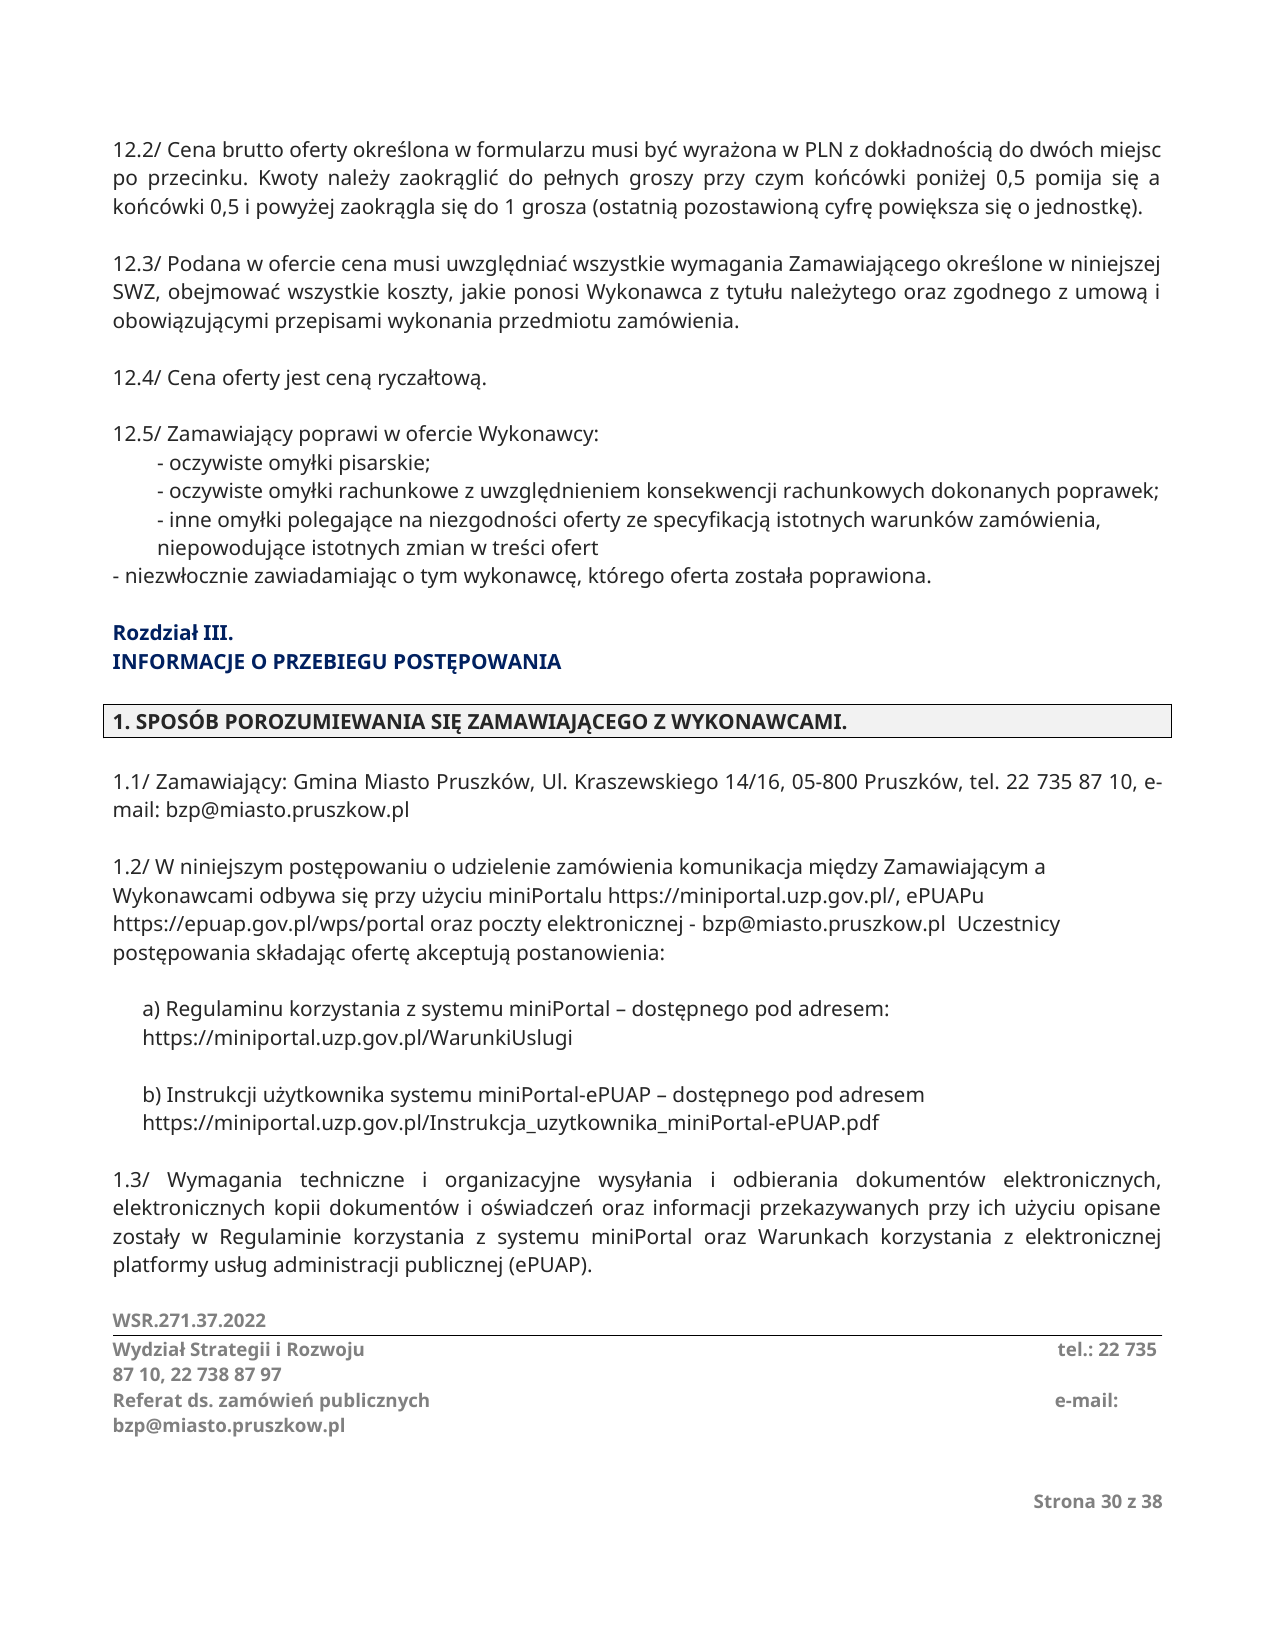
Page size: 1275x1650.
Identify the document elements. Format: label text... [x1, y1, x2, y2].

text 1. SPOSÓB POROZUMIEWANIA SIĘ ZAMAWIAJĄCEGO Z WYKONAWCAMI. [104, 705, 1171, 737]
text - inne omyłki polegające na niezgodności oferty ze specyfikacją istotnych warunków zamówienia, niepowodujące istotnych zmian w treści ofert [157, 505, 1162, 562]
text 12.3/ Podana w ofercie cena musi uwzględniać wszystkie wymagania Zamawiającego określone w niniejszej SWZ, obejmować wszystkie koszty, jakie ponosi Wykonawca z tytułu należytego oraz zgodnego z umową i obowiązującymi przepisami wykonania przedmiotu zamówienia. [112, 249, 1162, 334]
text 1.1/ Zamawiający: Gmina Miasto Pruszków, Ul. Kraszewskiego 14/16, 05-800 Pruszków, tel. 22 735 87 10, e-mail: bzp@miasto.pruszkow.pl [112, 767, 1162, 824]
text 1.2/ W niniejszym postępowaniu o udzielenie zamówienia komunikacja między Zamawiającym a Wykonawcami odbywa się przy użyciu miniPortalu https://miniportal.uzp.gov.pl/, ePUAPu https://epuap.gov.pl/wps/portal oraz poczty elektronicznej - bzp@miasto.pruszkow.pl Uczestnicy postępowania składając ofertę akceptują postanowienia: [112, 852, 1162, 966]
text b) Instrukcji użytkownika systemu miniPortal-ePUAP – dostępnego pod adresem https://miniportal.uzp.gov.pl/Instrukcja_uzytkownika_miniPortal-ePUAP.pdf [142, 1080, 1162, 1137]
text 12.2/ Cena brutto oferty określona w formularzu musi być wyrażona w PLN z dokładnością do dwóch miejsc po przecinku. Kwoty należy zaokrąglić do pełnych groszy przy czym końcówki poniżej 0,5 pomija się a końcówki 0,5 i powyżej zaokrągla się do 1 grosza (ostatnią pozostawioną cyfrę powiększa się o jednostkę). [112, 135, 1162, 220]
text - oczywiste omyłki rachunkowe z uwzględnieniem konsekwencji rachunkowych dokonanych poprawek; [157, 476, 1162, 505]
text 12.5/ Zamawiający poprawi w ofercie Wykonawcy: [112, 419, 1162, 448]
text 12.4/ Cena oferty jest ceną ryczałtową. [112, 363, 1162, 391]
text - oczywiste omyłki pisarskie; [157, 448, 1162, 476]
text INFORMACJE O PRZEBIEGU POSTĘPOWANIA [112, 647, 1162, 675]
text 1.3/ Wymagania techniczne i organizacyjne wysyłania i odbierania dokumentów elektronicznych, elektronicznych kopii dokumentów i oświadczeń oraz informacji przekazywanych przy ich użyciu opisane zostały w Regulaminie korzystania z systemu miniPortal oraz Warunkach korzystania z elektronicznej platformy usług administracji publicznej (ePUAP). [112, 1165, 1162, 1279]
text a) Regulaminu korzystania z systemu miniPortal – dostępnego pod adresem: https://miniportal.uzp.gov.pl/WarunkiUslugi [142, 994, 1162, 1051]
text Rozdział III. [112, 618, 1162, 647]
text - niezwłocznie zawiadamiając o tym wykonawcę, którego oferta została poprawiona. [112, 562, 1162, 590]
